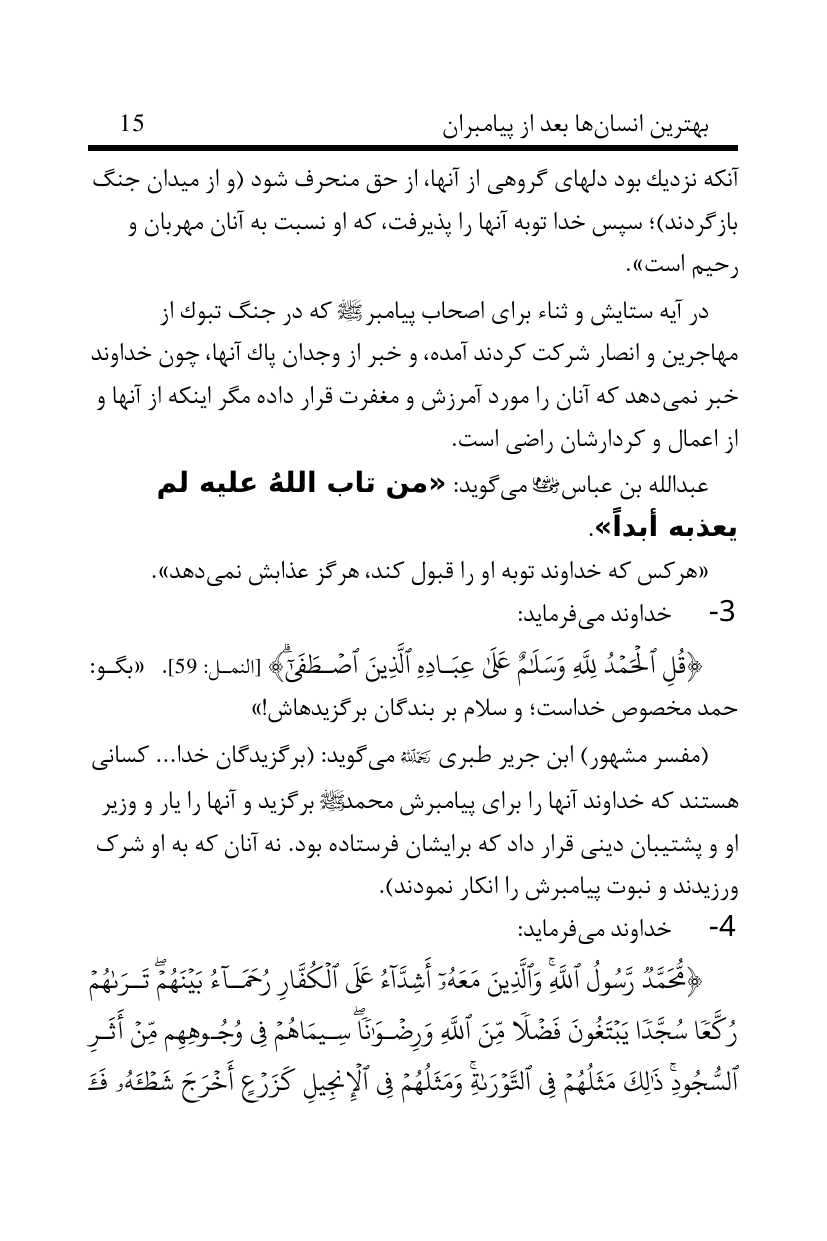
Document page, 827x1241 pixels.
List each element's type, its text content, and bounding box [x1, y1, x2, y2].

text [89, 954, 738, 1108]
text در آيه ستايش و ثناء براى اصحاب پيامبر ج كه در جنگ تبوك از مهاجرين و انصار شركت كردند آمده، و خبر از وجدان پاك آنها، چون خداوند خبر نمی‌‌دهد كه آنان را مورد آمرزش و مغفرت قرار داده مگر اينكه از آنها و از اعمال و كردارشان راضی است. [89, 289, 738, 463]
list خداوند می‌‌فرمايد: [89, 596, 708, 639]
text عبدالله بن عباس م می‌‌گويد: «من تاب اللهُ عليه لم يعذبه أبداً». [89, 463, 738, 554]
text ﴿قُلِ ٱلۡحَمۡدُ لِلَّهِ وَسَلَٰمٌ عَلَىٰ عِبَادِهِ ٱلَّذِينَ ٱصۡطَفَىٰٓۗ﴾ [النمل: 59]. «بگو: حمد مخصوص خداست؛ و سلام بر بندگان برگزيده‏اش!» [89, 639, 738, 733]
text (مفسر مشهور) ابن جرير طبری‌‌ : می‌‌گويد: (برگزیدگان خدا... کسانی هستند که خداوند آنها را برای پیامبرش محمدج برگزید و آنها را یار و وزیر او و پشتیبان دینی قرار داد که برایشان فرستاده بود. نه آنان که به او شرک ورزیدند و نبوت پیامبرش را انکار نمودند). [89, 733, 738, 911]
text «هركس که خداوند توبه او را قبول کند، هرگز عذابش نمی‌‌دهد». [89, 554, 738, 596]
list خداوند می‌‌فرمايد: [89, 911, 708, 954]
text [89, 161, 738, 289]
